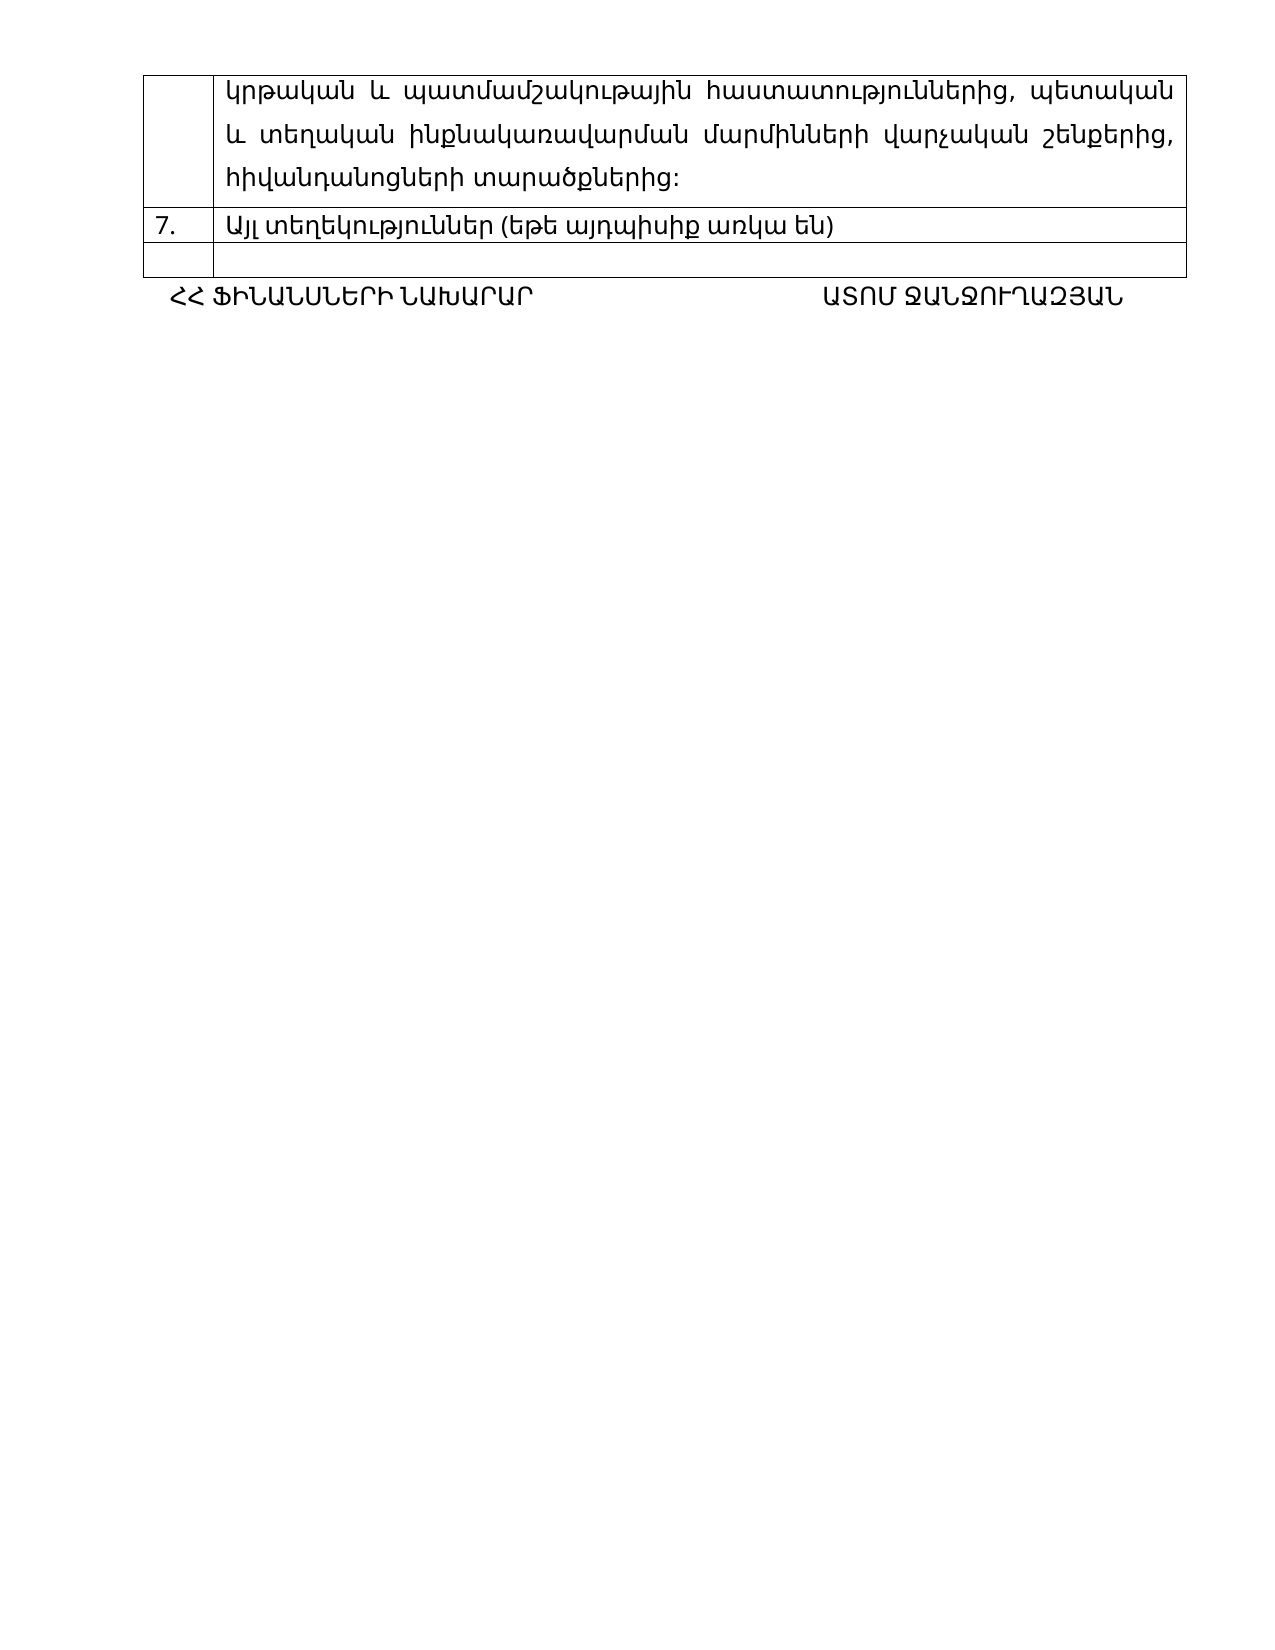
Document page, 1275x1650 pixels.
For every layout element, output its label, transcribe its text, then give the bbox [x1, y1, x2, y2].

table_cell Այլ տեղեկություններ (եթե այդպիսիք առկա են) [214, 208, 1186, 242]
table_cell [214, 76, 1186, 207]
table_cell [144, 76, 213, 207]
table_cell 7. [144, 208, 213, 242]
table_cell [144, 243, 213, 277]
table_cell [214, 243, 1186, 277]
text ՀՀ ՖԻՆԱՆՍՆԵՐԻ ՆԱԽԱՐԱՐ ԱՏՈՄ ՋԱՆՋՈՒՂԱԶՅԱՆ [169, 278, 1143, 312]
